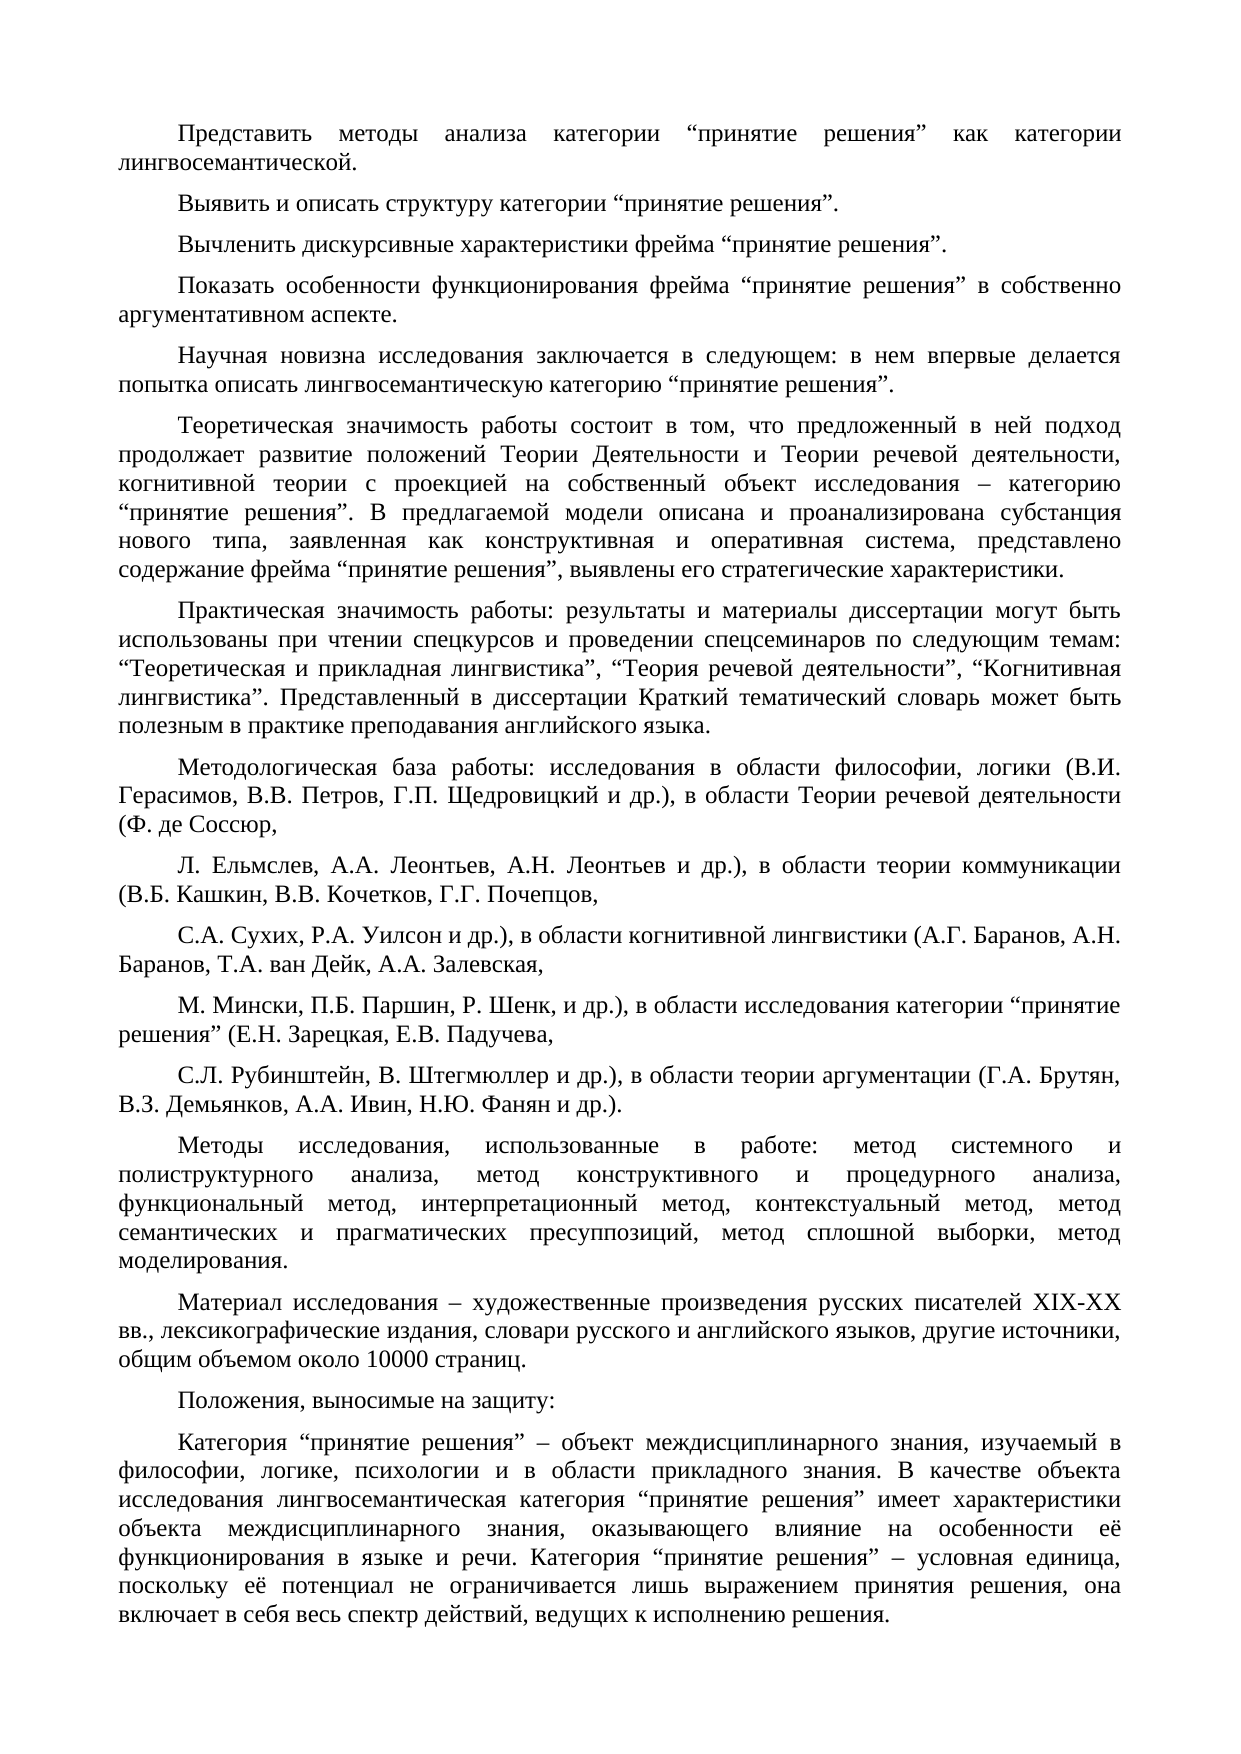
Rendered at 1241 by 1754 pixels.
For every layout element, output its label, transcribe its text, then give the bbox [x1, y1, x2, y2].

text Положения, выносимые на защиту: [118, 1386, 1122, 1414]
text Вычленить дискурсивные характеристики фрейма “принятие решения”. [118, 229, 1122, 258]
text Методы исследования, использованные в работе: метод системного и полиструктурного анализа, метод конструктивного и процедурного анализа, функциональный метод, интерпретационный метод, контекстуальный метод, метод семантических и прагматических пресуппозиций, метод сплошной выборки, метод моделирования. [118, 1131, 1122, 1274]
text Теоретическая значимость работы состоит в том, что предложенный в ней подход продолжает развитие положений Теории Деятельности и Теории речевой деятельности, когнитивной теории с проекцией на собственный объект исследования – категорию “принятие решения”. В предлагаемой модели описана и проанализирована субстанция нового типа, заявленная как конструктивная и оперативная система, представлено содержание фрейма “принятие решения”, выявлены его стратегические характеристики. [118, 411, 1122, 583]
text Материал исследования – художественные произведения русских писателей XIX-XX вв., лексикографические издания, словари русского и английского языков, другие источники, общим объемом около 10000 страниц. [118, 1287, 1122, 1373]
text Категория “принятие решения” – объект междисциплинарного знания, изучаемый в философии, логике, психологии и в области прикладного знания. В качестве объекта исследования лингвосемантическая категория “принятие решения” имеет характеристики объекта междисциплинарного знания, оказывающего влияние на особенности её функционирования в языке и речи. Категория “принятие решения” – условная единица, поскольку её потенциал не ограничивается лишь выражением принятия решения, она включает в себя весь спектр действий, ведущих к исполнению решения. [118, 1427, 1122, 1628]
text Представить методы анализа категории “принятие решения” как категории лингвосемантической. [118, 118, 1122, 176]
text С.Л. Рубинштейн, В. Штегмюллер и др.), в области теории аргументации (Г.А. Брутян, В.З. Демьянков, А.А. Ивин, Н.Ю. Фанян и др.). [118, 1061, 1122, 1118]
text Выявить и описать структуру категории “принятие решения”. [118, 188, 1122, 217]
text Л. Ельмслев, А.А. Леонтьев, А.Н. Леонтьев и др.), в области теории коммуникации (В.Б. Кашкин, В.В. Кочетков, Г.Г. Почепцов, [118, 851, 1122, 908]
text М. Мински, П.Б. Паршин, Р. Шенк, и др.), в области исследования категории “принятие решения” (Е.Н. Зарецкая, Е.В. Падучева, [118, 991, 1122, 1048]
text Показать особенности функционирования фрейма “принятие решения” в собственно аргументативном аспекте. [118, 271, 1122, 328]
text Методологическая база работы: исследования в области философии, логики (В.И. Герасимов, В.В. Петров, Г.П. Щедровицкий и др.), в области Теории речевой деятельности (Ф. де Соссюр, [118, 752, 1122, 838]
text С.А. Сухих, Р.А. Уилсон и др.), в области когнитивной лингвистики (А.Г. Баранов, А.Н. Баранов, Т.А. ван Дейк, А.А. Залевская, [118, 921, 1122, 978]
text Научная новизна исследования заключается в следующем: в нем впервые делается попытка описать лингвосемантическую категорию “принятие решения”. [118, 341, 1122, 398]
text Практическая значимость работы: результаты и материалы диссертации могут быть использованы при чтении спецкурсов и проведении спецсеминаров по следующим темам: “Теоретическая и прикладная лингвистика”, “Теория речевой деятельности”, “Когнитивная лингвистика”. Представленный в диссертации Краткий тематический словарь может быть полезным в практике преподавания английского языка. [118, 596, 1122, 739]
